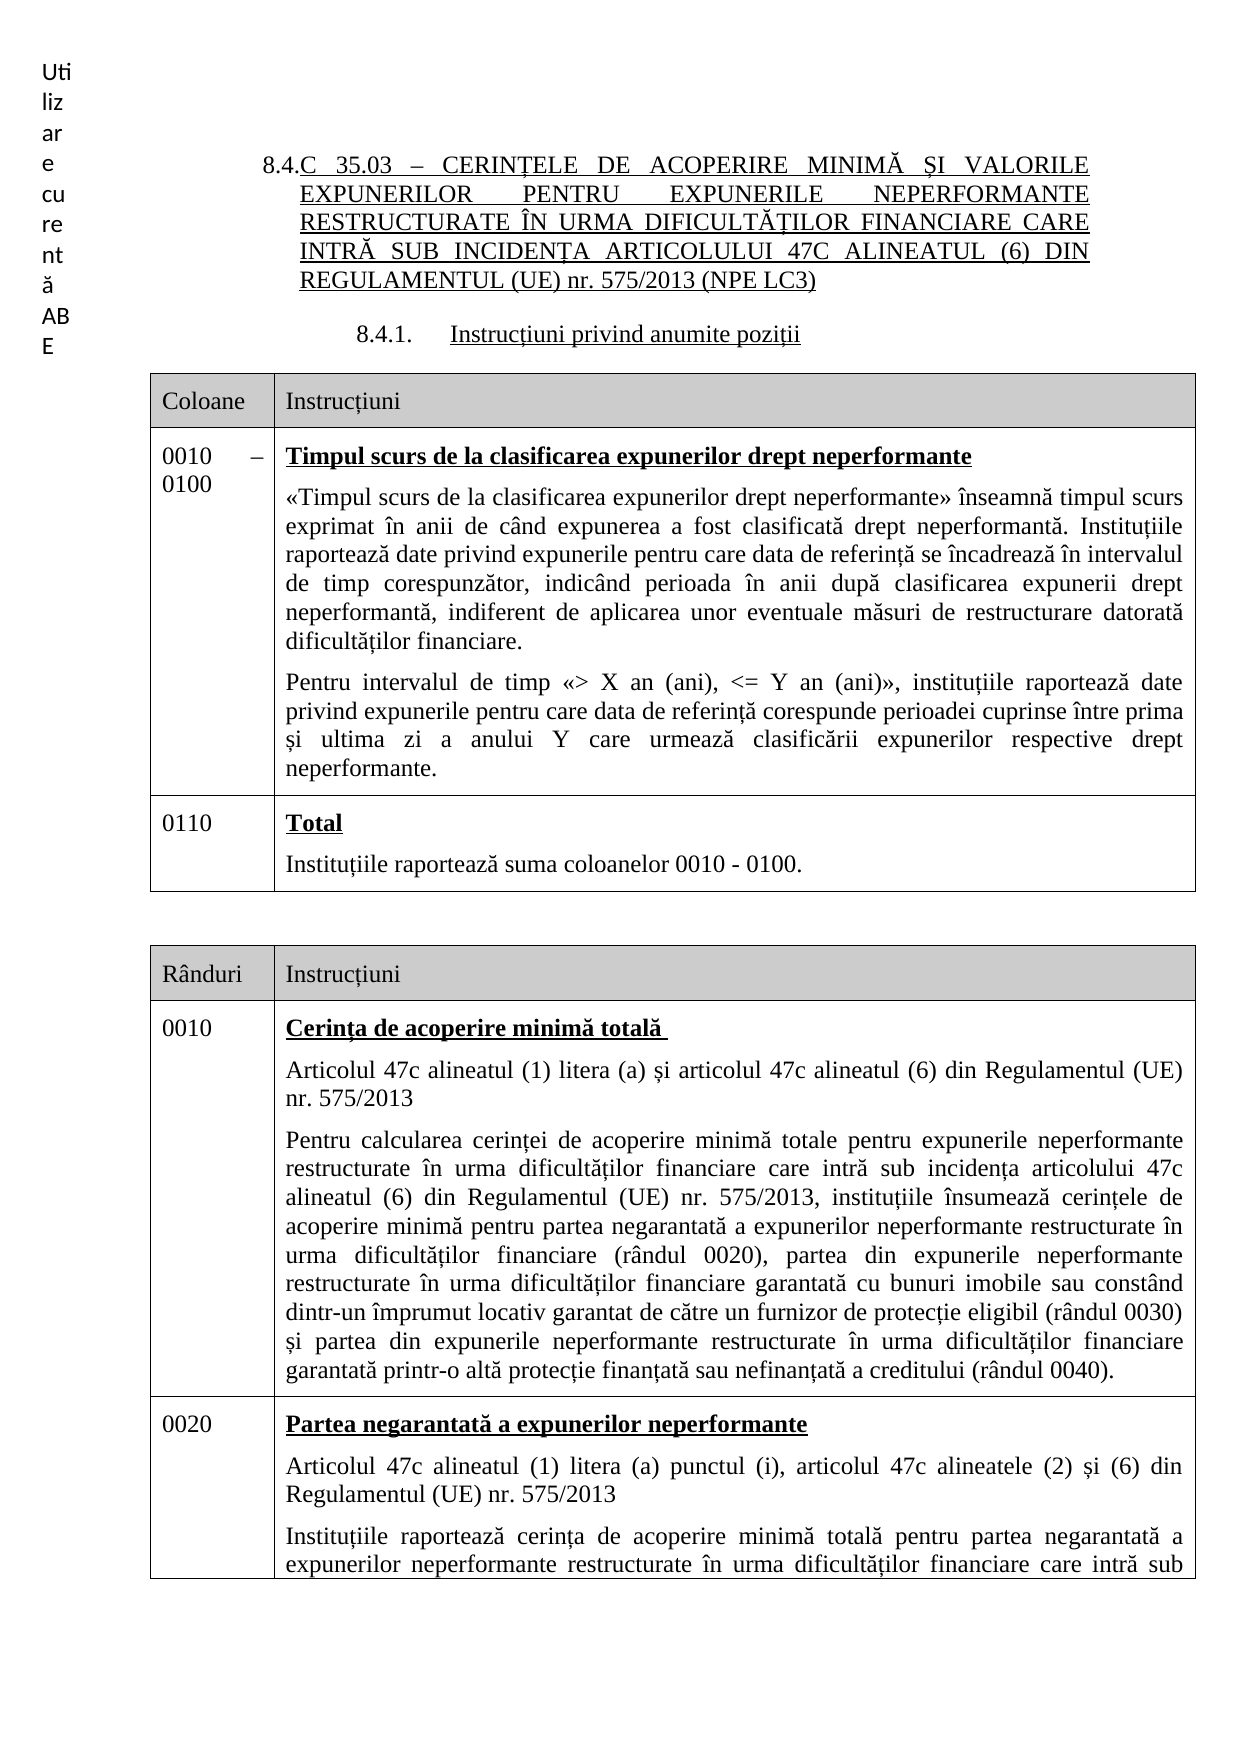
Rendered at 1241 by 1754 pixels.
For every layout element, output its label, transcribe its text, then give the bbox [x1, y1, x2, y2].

table_header Rânduri [151, 946, 274, 1000]
table_cell 0010 – 0100 [151, 428, 274, 794]
list Instrucțiuni privind anumite poziții [356, 319, 1090, 347]
table_header Coloane [151, 374, 274, 427]
table_cell 0020 [151, 1397, 274, 1578]
table_cell Cerința de acoperire minimă totală Articolul 47c alineatul (1) litera (a) și articolul 47c alineatul (6) din Regulamentul (UE) nr. 575/2013 Pentru calcularea cerinței de acoperire minimă totale pentru expunerile neperformante restructurate în urma dificultăților financiare care intră sub incidența articolului 47c alineatul (6) din Regulamentul (UE) nr. 575/2013, instituțiile însumează cerințele de acoperire minimă pentru partea negarantată a expunerilor neperformante restructurate în urma dificultăților financiare (rândul 0020), partea din expunerile neperformante restructurate în urma dificultăților financiare garantată cu bunuri imobile sau constând dintr-un împrumut locativ garantat de către un furnizor de protecție eligibil (rândul 0030) și partea din expunerile neperformante restructurate în urma dificultăților financiare garantată printr-o altă protecție finanțată sau nefinanțată a creditului (rândul 0040). [275, 1001, 1195, 1396]
table_cell 0110 [151, 796, 274, 891]
table_header Instrucțiuni [275, 374, 1195, 427]
table_header Instrucțiuni [275, 946, 1195, 1000]
table_cell Timpul scurs de la clasificarea expunerilor drept neperformante «Timpul scurs de la clasificarea expunerilor drept neperformante» înseamnă timpul scurs exprimat în anii de când expunerea a fost clasificată drept neperformantă. Instituțiile raportează date privind expunerile pentru care data de referință se încadrează în intervalul de timp corespunzător, indicând perioada în anii după clasificarea expunerii drept neperformantă, indiferent de aplicarea unor eventuale măsuri de restructurare datorată dificultăților financiare. Pentru intervalul de timp «> X an (ani), <= Y an (ani)», instituțiile raportează date privind expunerile pentru care data de referință corespunde perioadei cuprinse între prima și ultima zi a anului Y care urmează clasificării expunerilor respective drept neperformante. [275, 428, 1195, 794]
table_cell Total Instituțiile raportează suma coloanelor 0010 - 0100. [275, 796, 1195, 891]
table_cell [275, 1397, 1195, 1578]
list C 35.03 – CERINȚELE DE ACOPERIRE MINIMĂ ȘI VALORILE EXPUNERILOR PENTRU EXPUNERILE NEPERFORMANTE RESTRUCTURATE ÎN URMA DIFICULTĂȚILOR FINANCIARE CARE INTRĂ SUB INCIDENȚA ARTICOLULUI 47C ALINEATUL (6) DIN REGULAMENTUL (UE) nr. 575/2013 (NPE LC3) [262, 150, 1090, 294]
table_cell 0010 [151, 1001, 274, 1396]
